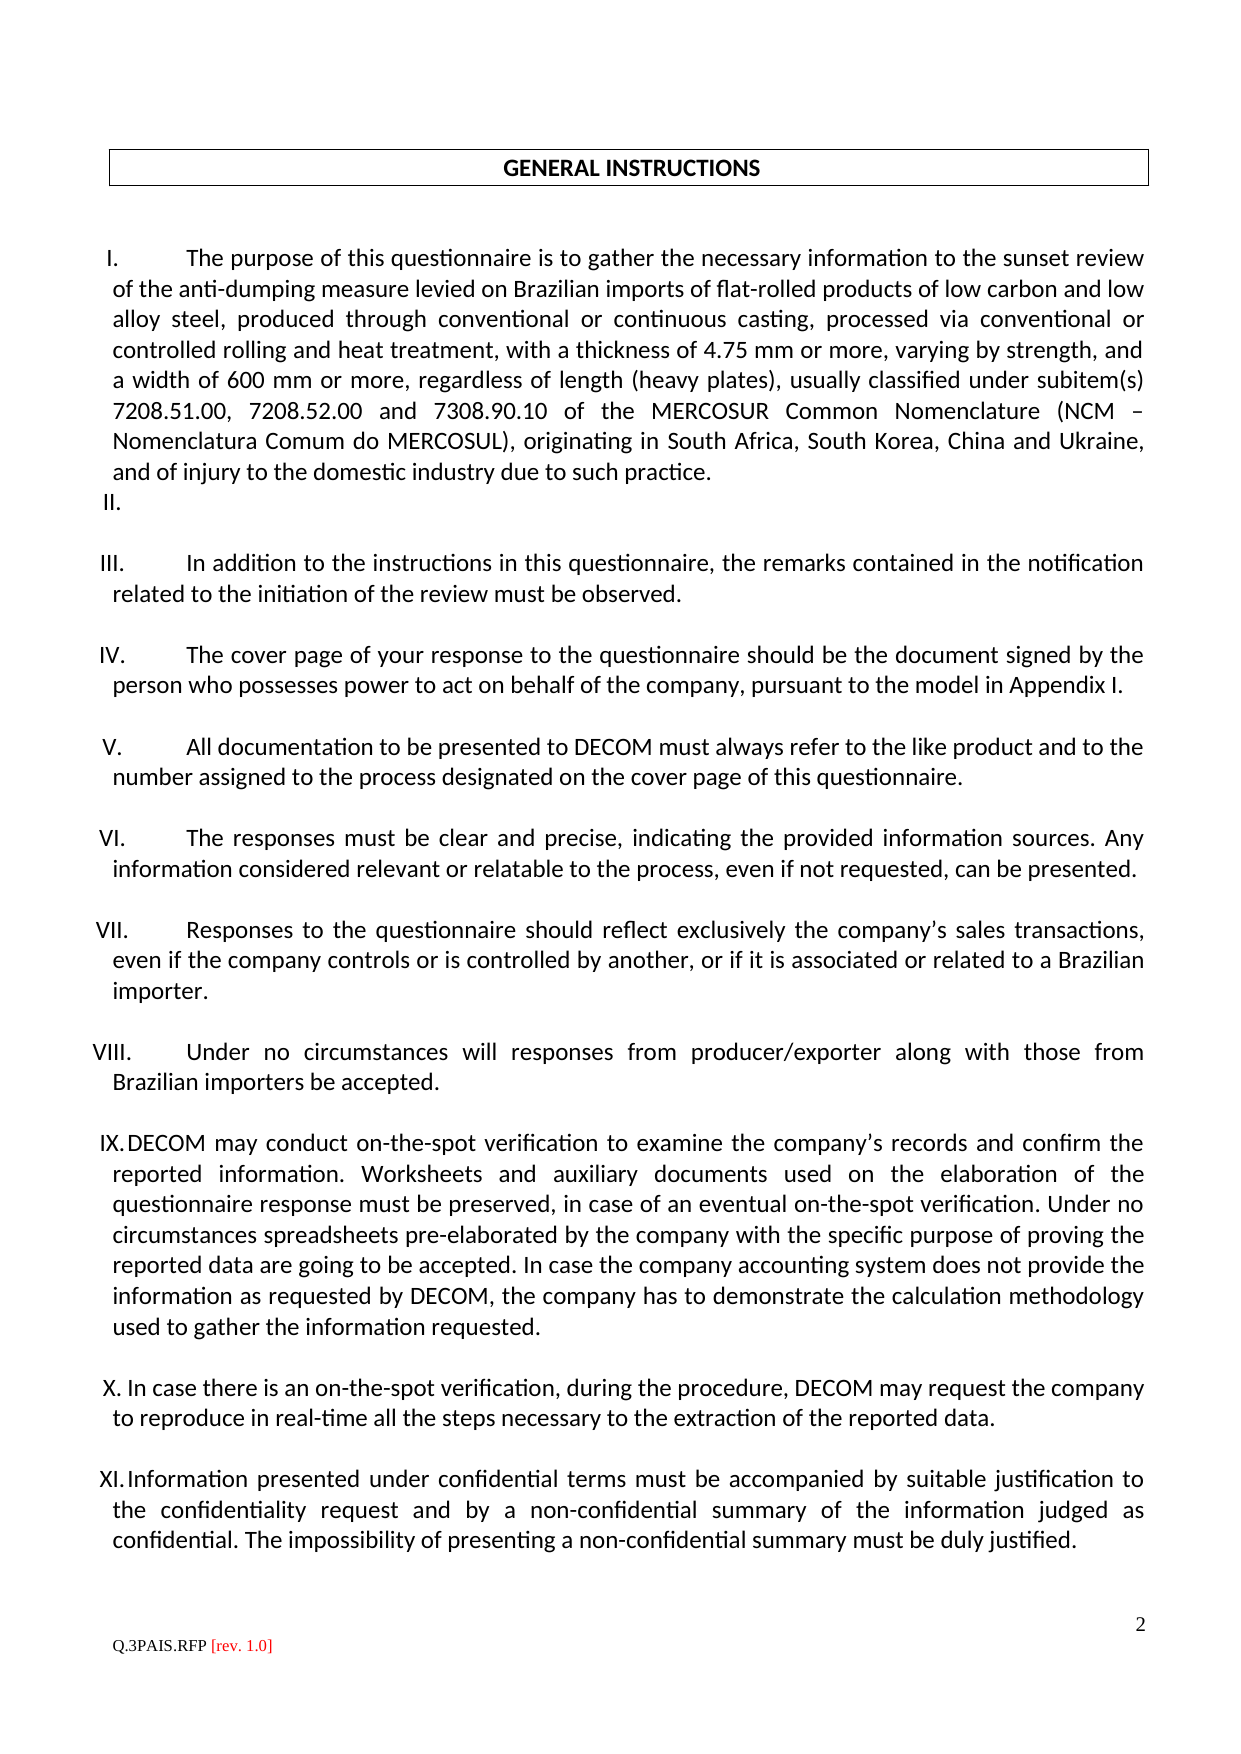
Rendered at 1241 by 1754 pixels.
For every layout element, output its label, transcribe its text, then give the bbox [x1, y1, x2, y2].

list Information presented under confidential terms must be accompanied by suitable justification to the confidentiality request and by a non-confidential summary of the information judged as confidential. The impossibility of presenting a non-confidential summary must be duly justified. [112, 1463, 1146, 1555]
list DECOM may conduct on-the-spot verification to examine the company’s records and confirm the reported information. Worksheets and auxiliary documents used on the elaboration of the questionnaire response must be preserved, in case of an eventual on-the-spot verification. Under no circumstances spreadsheets pre-elaborated by the company with the specific purpose of proving the reported data are going to be accepted. In case the company accounting system does not provide the information as requested by DECOM, the company has to demonstrate the calculation methodology used to gather the information requested. [112, 1127, 1146, 1341]
list The purpose of this questionnaire is to gather the necessary information to the sunset review of the anti-dumping measure levied on Brazilian imports of flat-rolled products of low carbon and low alloy steel, produced through conventional or continuous casting, processed via conventional or controlled rolling and heat treatment, with a thickness of 4.75 mm or more, varying by strength, and a width of 600 mm or more, regardless of length (heavy plates), usually classified under subitem(s) 7208.51.00, 7208.52.00 and 7308.90.10 of the MERCOSUR Common Nomenclature (NCM – Nomenclatura Comum do MERCOSUL), originating in South Africa, South Korea, China and Ukraine, and of injury to the domestic industry due to such practice. [112, 242, 1146, 487]
list In addition to the instructions in this questionnaire, the remarks contained in the notification related to the initiation of the review must be observed. [112, 548, 1146, 609]
subtitle GENERAL INSTRUCTIONS [110, 150, 1148, 185]
list In case there is an on-the-spot verification, during the procedure, DECOM may request the company to reproduce in real-time all the steps necessary to the extraction of the reported data. [112, 1372, 1146, 1433]
list Responses to the questionnaire should reflect exclusively the company’s sales transactions, even if the company controls or is controlled by another, or if it is associated or related to a Brazilian importer. [112, 914, 1146, 1005]
list The responses must be clear and precise, indicating the provided information sources. Any information considered relevant or relatable to the process, even if not requested, can be presented. [112, 822, 1146, 883]
list Under no circumstances will responses from producer/exporter along with those from Brazilian importers be accepted. [112, 1036, 1146, 1097]
list All documentation to be presented to DECOM must always refer to the like product and to the number assigned to the process designated on the cover page of this questionnaire. [112, 731, 1146, 792]
list The cover page of your response to the questionnaire should be the document signed by the person who possesses power to act on behalf of the company, pursuant to the model in Appendix I. [112, 639, 1146, 700]
